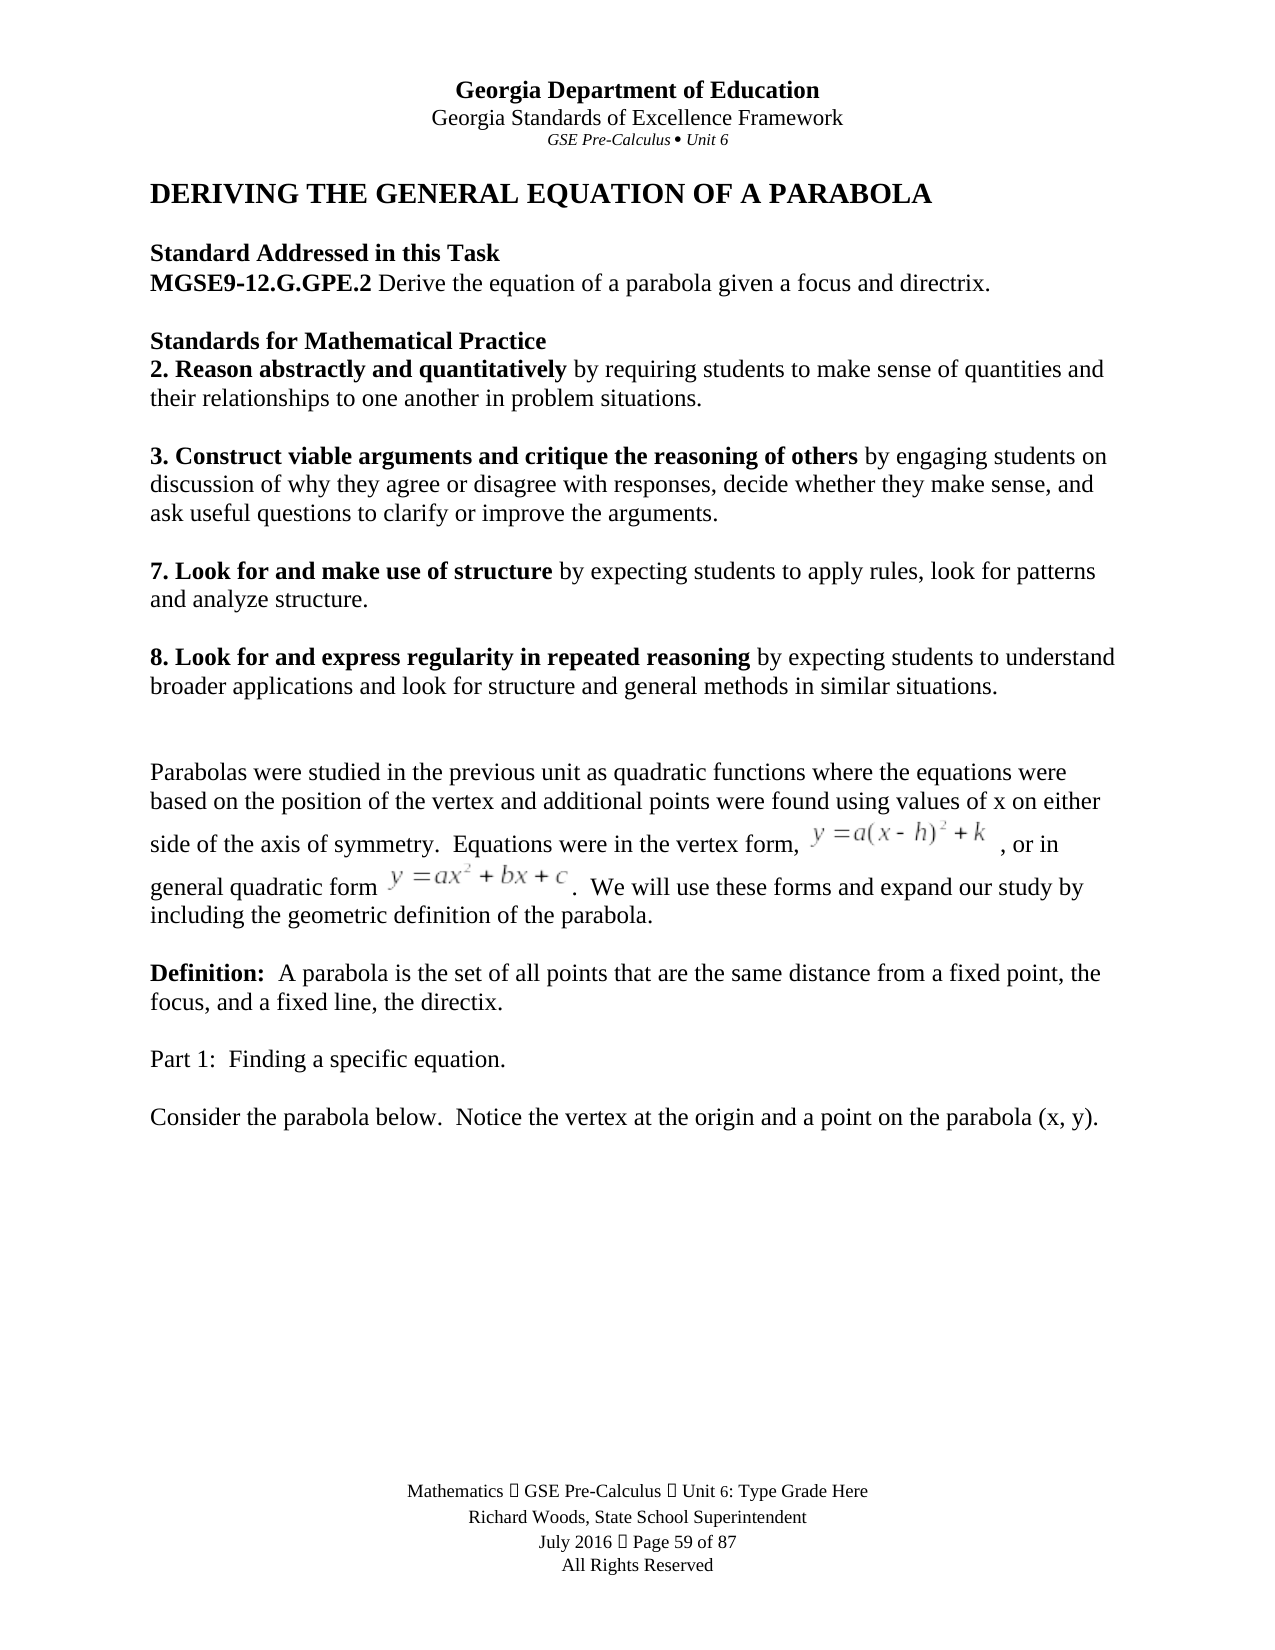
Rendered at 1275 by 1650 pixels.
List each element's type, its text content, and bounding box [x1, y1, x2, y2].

text Parabolas were studied in the previous unit as quadratic functions where the equations were based on the position of the vertex and additional points were found using values of x on either side of the axis of symmetry. Equations were in the vertex form, , or in general quadratic form . We will use these forms and expand our study by including the geometric definition of the parabola. [150, 757, 1125, 929]
text Consider the parabola below. Notice the vertex at the origin and a point on the parabola (x, y). [150, 1102, 1125, 1130]
text Standard Addressed in this Task [150, 238, 1125, 267]
text 3. Construct viable arguments and critique the reasoning of others by engaging students on discussion of why they agree or disagree with responses, decide whether they make sense, and ask useful questions to clarify or improve the arguments. [150, 441, 1125, 527]
text MGSE9‐12.G.GPE.2 Derive the equation of a parabola given a focus and directrix. [150, 267, 1125, 297]
text 8. Look for and express regularity in repeated reasoning by expecting students to understand broader applications and look for structure and general methods in similar situations. [150, 642, 1125, 699]
text Part 1: Finding a specific equation. [150, 1044, 1125, 1073]
text Definition: A parabola is the set of all points that are the same distance from a fixed point, the focus, and a fixed line, the directix. [150, 958, 1125, 1015]
text DERIVING THE GENERAL EQUATION OF A PARABOLA [150, 176, 1125, 209]
text 2. Reason abstractly and quantitatively by requiring students to make sense of quantities and their relationships to one another in problem situations. [150, 354, 1125, 412]
text 7. Look for and make use of structure by expecting students to apply rules, look for patterns and analyze structure. [150, 556, 1125, 613]
text Standards for Mathematical Practice [150, 326, 1125, 354]
